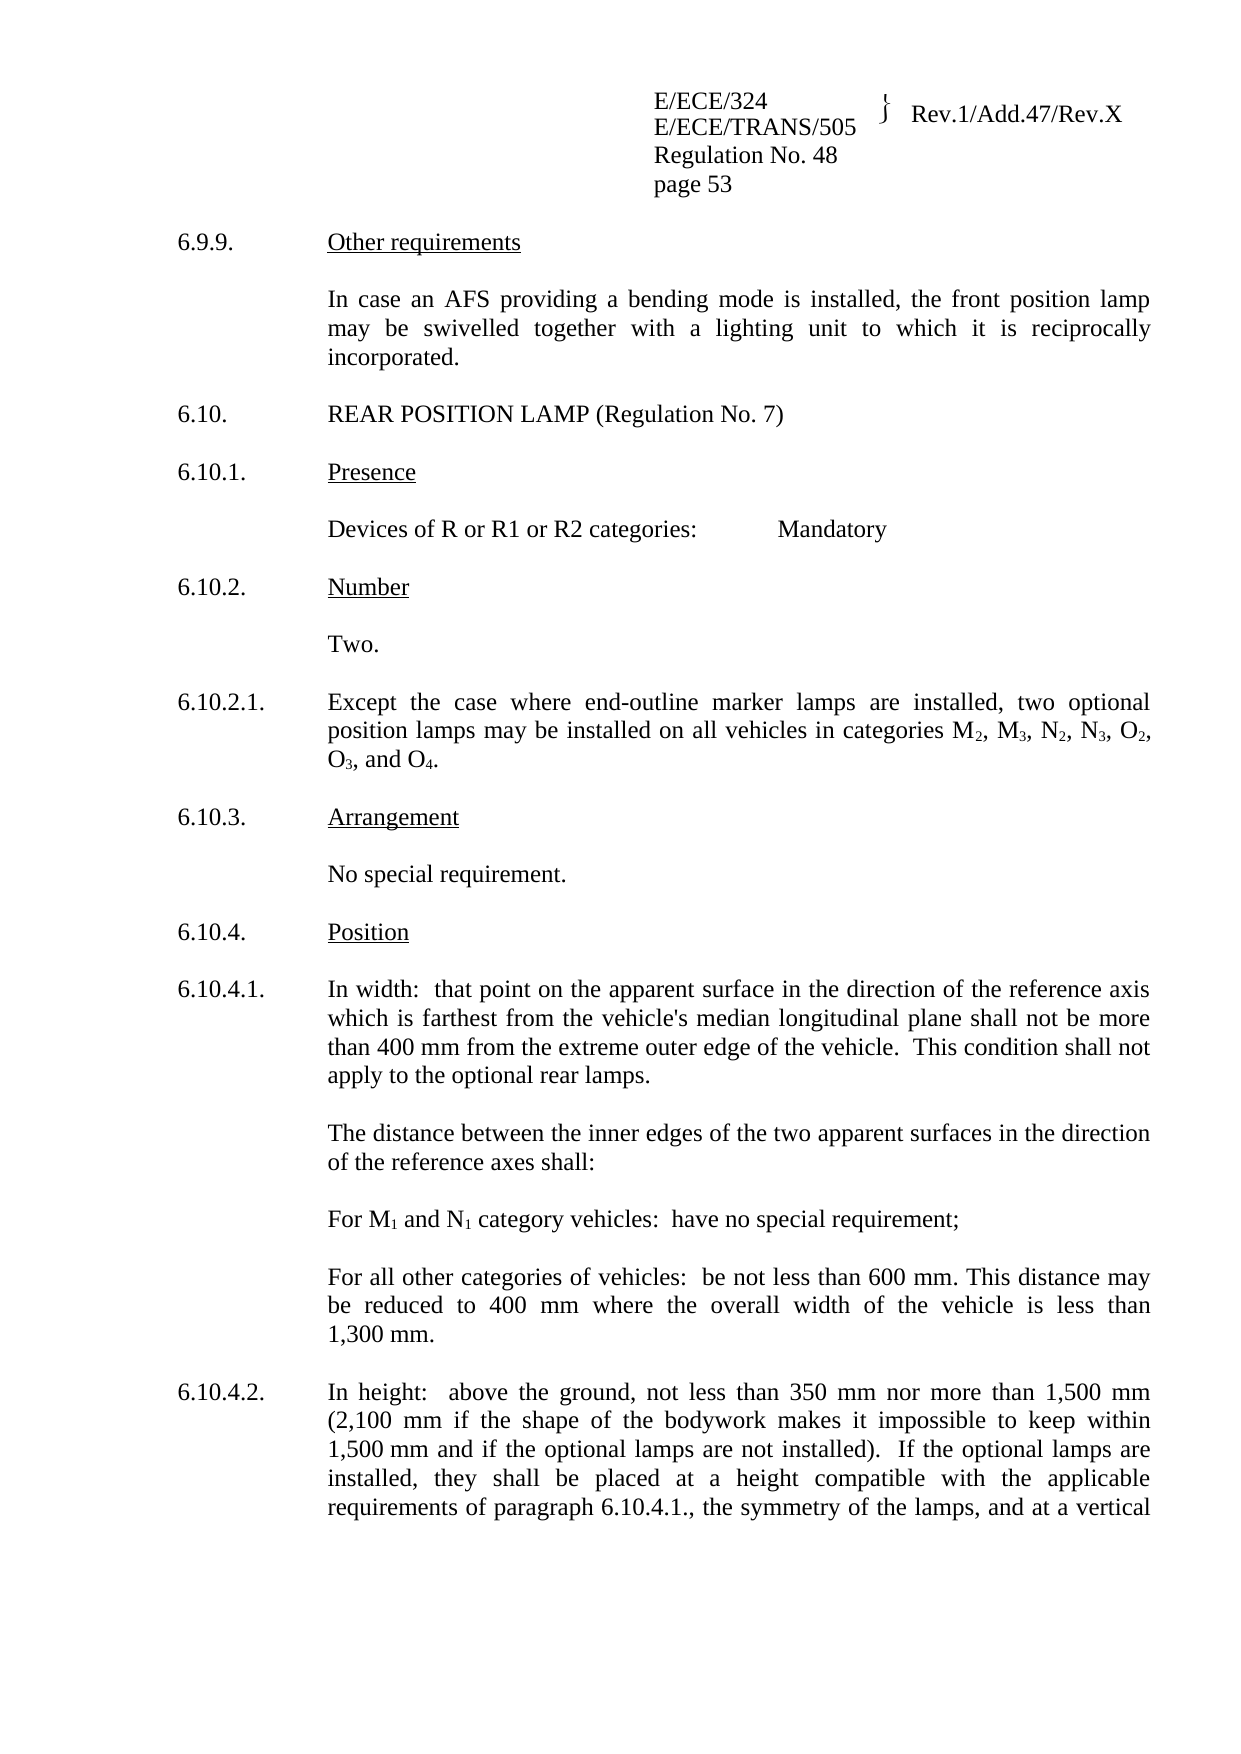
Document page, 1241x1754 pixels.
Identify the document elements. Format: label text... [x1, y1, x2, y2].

text 6.10. REAR POSITION LAMP (Regulation No. 7) [177, 399, 1152, 428]
text Two. [327, 629, 1152, 658]
text The distance between the inner edges of the two apparent surfaces in the direction of the reference axes shall: [327, 1118, 1152, 1175]
text 6.10.4.1. In width: that point on the apparent surface in the direction of the reference axis which is farthest from the vehicle's median longitudinal plane shall not be more than 400 mm from the extreme outer edge of the vehicle. This condition shall not apply to the optional rear lamps. [177, 974, 1152, 1089]
text 6.10.1. Presence [177, 457, 1152, 485]
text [177, 1377, 1152, 1520]
text 6.10.4. Position [177, 917, 1152, 945]
text For M1 and N1 category vehicles: have no special requirement; [327, 1204, 1152, 1233]
text In case an AFS providing a bending mode is installed, the front position lamp may be swivelled together with a lighting unit to which it is reciprocally incorporated. [327, 284, 1152, 370]
text For all other categories of vehicles: be not less than 600 mm. This distance may be reduced to 400 mm where the overall width of the vehicle is less than 1,300 mm. [327, 1262, 1152, 1348]
text No special requirement. [327, 859, 1152, 888]
text Devices of R or R1 or R2 categories: Mandatory [177, 514, 1152, 543]
text 6.10.2. Number [177, 572, 1152, 600]
text 6.10.3. Arrangement [177, 802, 1152, 830]
text 6.10.2.1. Except the case where end-outline marker lamps are installed, two optional position lamps may be installed on all vehicles in categories M2, M3, N2, N3, O2, O3, and O4. [177, 687, 1152, 773]
list Other requirements [177, 227, 1152, 255]
